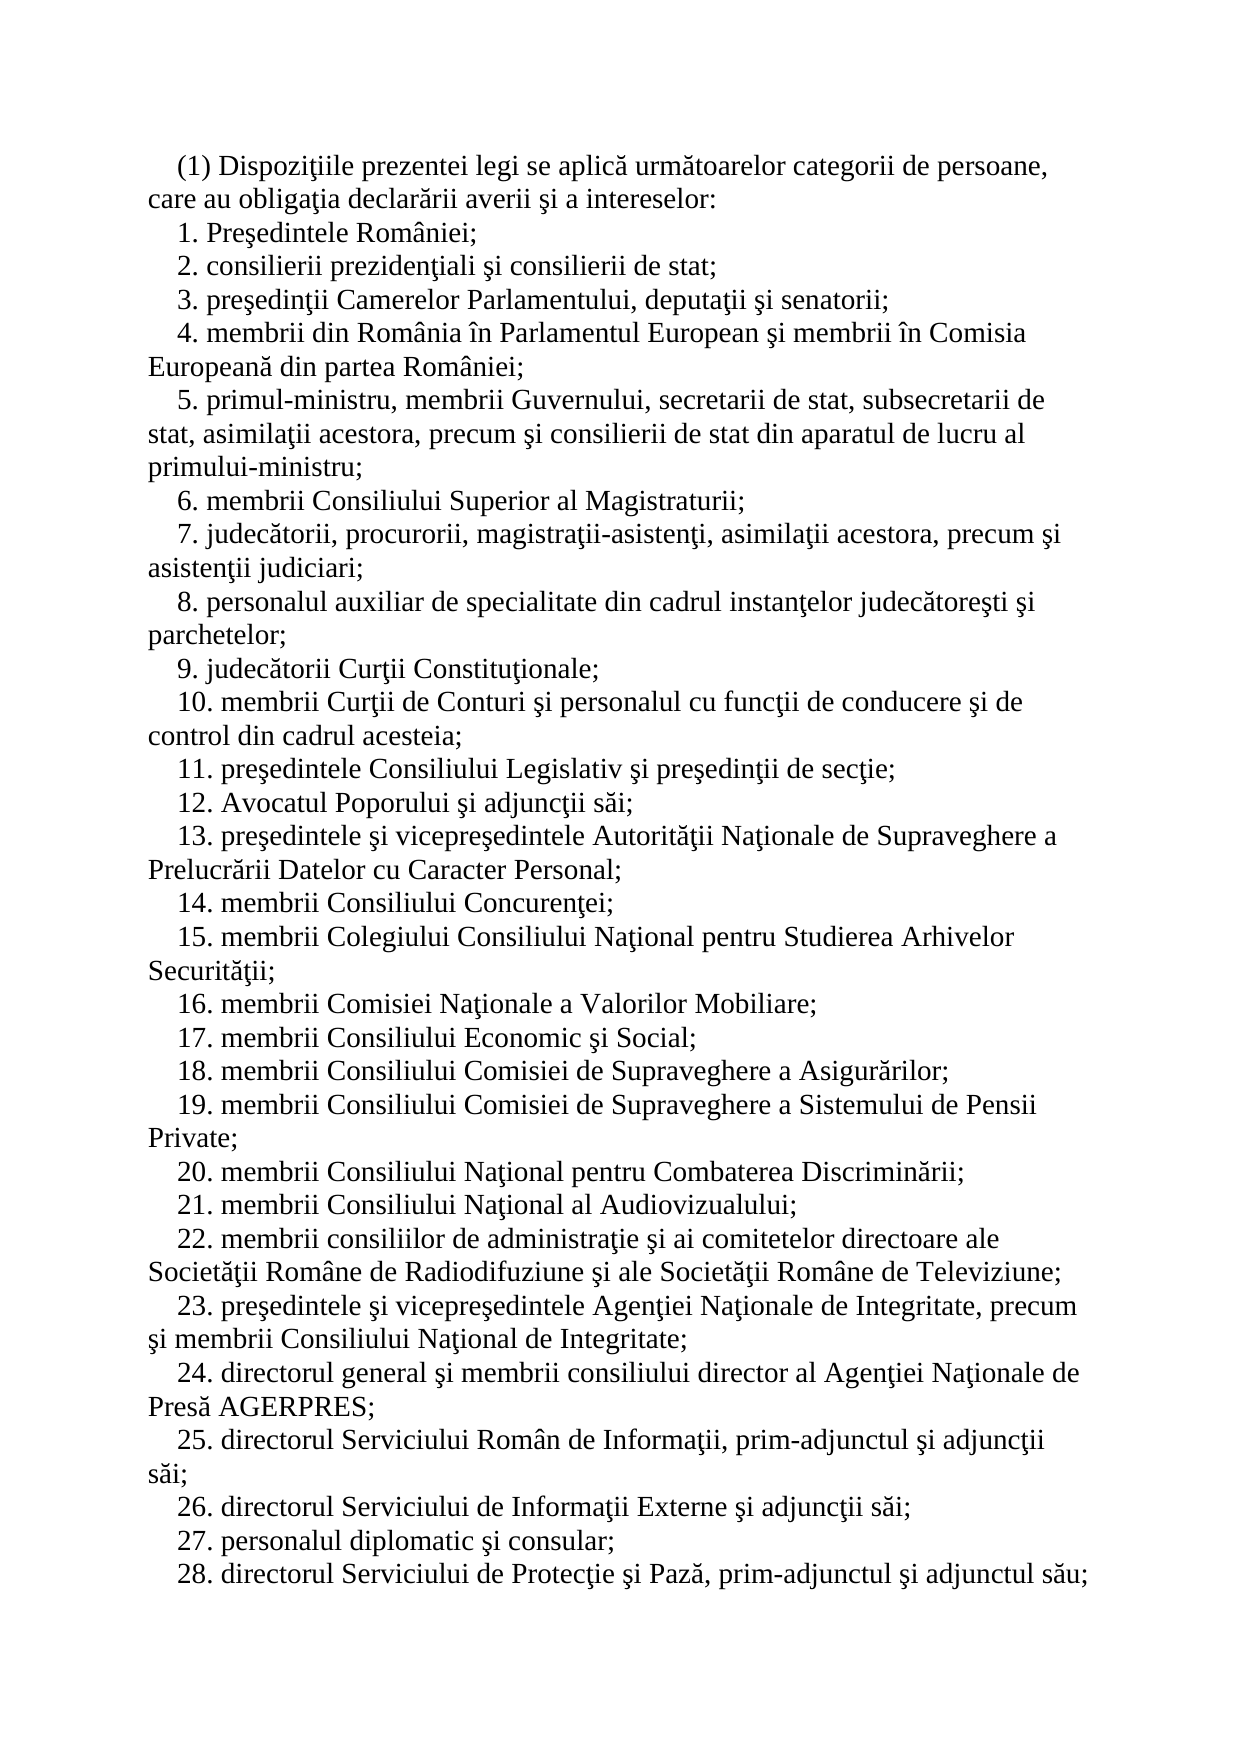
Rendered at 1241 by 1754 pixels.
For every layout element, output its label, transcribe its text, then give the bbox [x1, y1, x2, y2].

text 18. membrii Consiliului Comisiei de Supraveghere a Asigurărilor; [148, 1053, 1093, 1087]
text 1. Preşedintele României; [148, 215, 1093, 248]
text 19. membrii Consiliului Comisiei de Supraveghere a Sistemului de Pensii Private; [148, 1087, 1093, 1154]
text 22. membrii consiliilor de administraţie şi ai comitetelor directoare ale Societăţii Române de Radiodifuziune şi ale Societăţii Române de Televiziune; [148, 1221, 1093, 1288]
text 16. membrii Comisiei Naţionale a Valorilor Mobiliare; [148, 986, 1093, 1020]
text 21. membrii Consiliului Naţional al Audiovizualului; [148, 1187, 1093, 1221]
text 10. membrii Curţii de Conturi şi personalul cu funcţii de conducere şi de control din cadrul acesteia; [148, 684, 1093, 751]
text 2. consilierii prezidenţiali şi consilierii de stat; [148, 248, 1093, 282]
text 6. membrii Consiliului Superior al Magistraturii; [148, 483, 1093, 517]
text 5. primul-ministru, membrii Guvernului, secretarii de stat, subsecretarii de stat, asimilaţii acestora, precum şi consilierii de stat din aparatul de lucru al primului-ministru; [148, 382, 1093, 483]
text 17. membrii Consiliului Economic şi Social; [148, 1020, 1093, 1053]
text 11. preşedintele Consiliului Legislativ şi preşedinţii de secţie; [148, 751, 1093, 785]
text 9. judecătorii Curţii Constituţionale; [148, 651, 1093, 684]
text 3. preşedinţii Camerelor Parlamentului, deputaţii şi senatorii; [148, 282, 1093, 315]
text 23. preşedintele şi vicepreşedintele Agenţiei Naţionale de Integritate, precum şi membrii Consiliului Naţional de Integritate; [148, 1288, 1093, 1355]
text 12. Avocatul Poporului şi adjuncţii săi; [148, 785, 1093, 818]
text 4. membrii din România în Parlamentul European şi membrii în Comisia Europeană din partea României; [148, 315, 1093, 382]
text 24. directorul general şi membrii consiliului director al Agenţiei Naţionale de Presă AGERPRES; [148, 1355, 1093, 1422]
text 14. membrii Consiliului Concurenţei; [148, 886, 1093, 919]
text 8. personalul auxiliar de specialitate din cadrul instanţelor judecătoreşti şi parchetelor; [148, 584, 1093, 651]
text 28. directorul Serviciului de Protecţie şi Pază, prim-adjunctul şi adjunctul său; [148, 1556, 1093, 1590]
text 7. judecătorii, procurorii, magistraţii-asistenţi, asimilaţii acestora, precum şi asistenţii judiciari; [148, 517, 1093, 584]
text 25. directorul Serviciului Român de Informaţii, prim-adjunctul şi adjuncţii săi; [148, 1422, 1093, 1489]
text 26. directorul Serviciului de Informaţii Externe şi adjuncţii săi; [148, 1489, 1093, 1523]
text (1) Dispoziţiile prezentei legi se aplică următoarelor categorii de persoane, care au obligaţia declarării averii şi a intereselor: [148, 148, 1093, 215]
text 20. membrii Consiliului Naţional pentru Combaterea Discriminării; [148, 1154, 1093, 1187]
text 13. preşedintele şi vicepreşedintele Autorităţii Naţionale de Supraveghere a Prelucrării Datelor cu Caracter Personal; [148, 818, 1093, 886]
text 27. personalul diplomatic şi consular; [148, 1523, 1093, 1556]
text 15. membrii Colegiului Consiliului Naţional pentru Studierea Arhivelor Securităţii; [148, 919, 1093, 986]
